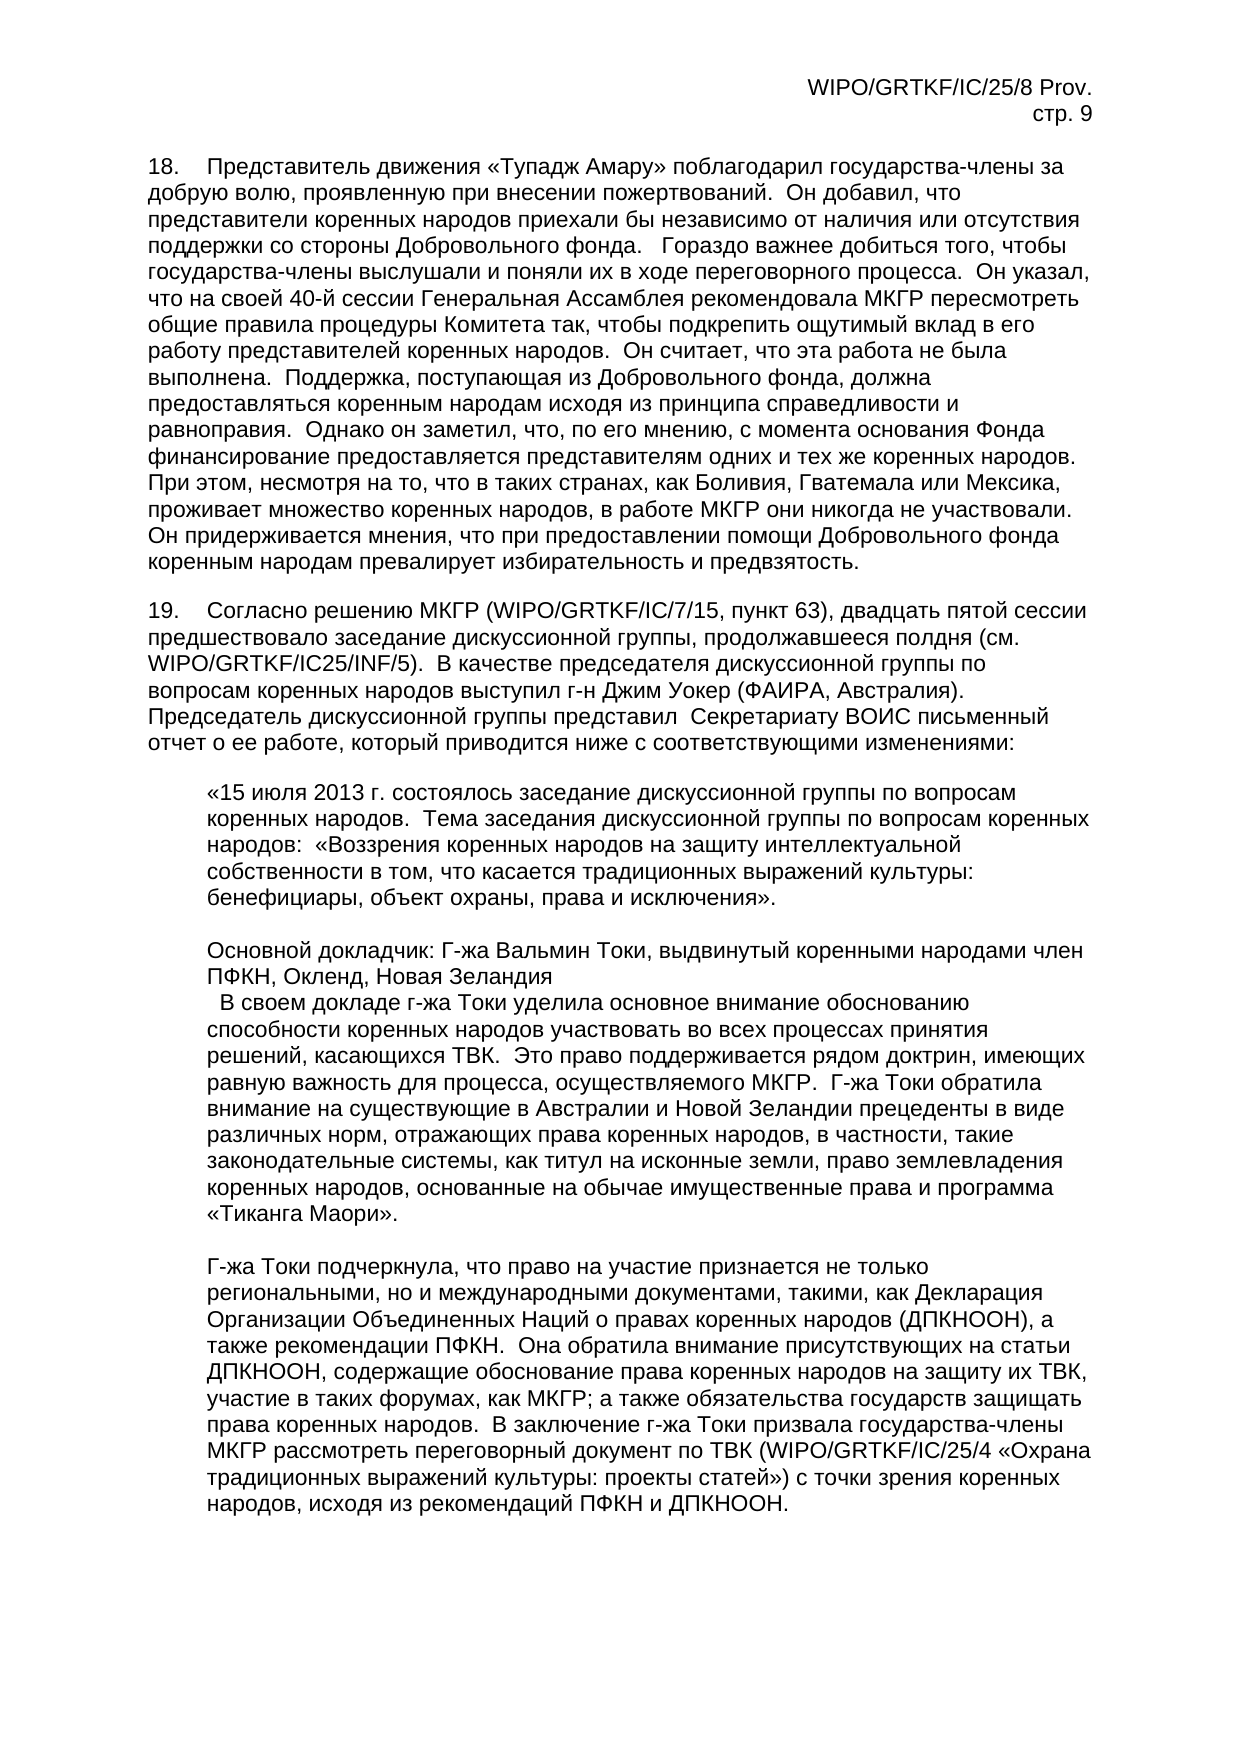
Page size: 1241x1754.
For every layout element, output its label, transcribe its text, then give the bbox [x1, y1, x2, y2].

text Г-жа Токи подчеркнула, что право на участие признается не только региональными, но и международными документами, такими, как Декларация Организации Объединенных Наций о правах коренных народов (ДПКНООН), а также рекомендации ПФКН. Она обратила внимание присутствующих на статьи ДПКНООН, содержащие обоснование права коренных народов на защиту их ТВК, участие в таких форумах, как МКГР; а также обязательства государств защищать права коренных народов. В заключение г-жа Токи призвала государства-члены МКГР рассмотреть переговорный документ по ТВК (WIPO/GRTKF/IC/25/4 «Охрана традиционных выражений культуры: проекты статей») с точки зрения коренных народов, исходя из рекомендаций ПФКН и ДПКНООН. [207, 1253, 1093, 1516]
text Основной докладчик: Г-жа Вальмин Токи, выдвинутый коренными народами член ПФКН, Окленд, Новая Зеландия В своем докладе г-жа Токи уделила основное внимание обоснованию способности коренных народов участвовать во всех процессах принятия решений, касающихся ТВК. Это право поддерживается рядом доктрин, имеющих равную важность для процесса, осуществляемого МКГР. Г-жа Токи обратила внимание на существующие в Австралии и Новой Зеландии прецеденты в виде различных норм, отражающих права коренных народов, в частности, такие законодательные системы, как титул на исконные земли, право землевладения коренных народов, основанные на обычае имущественные права и программа «Тиканга Маори». [207, 937, 1093, 1227]
text «15 июля 2013 г. состоялось заседание дискуссионной группы по вопросам коренных народов. Тема заседания дискуссионной группы по вопросам коренных народов: «Воззрения коренных народов на защиту интеллектуальной собственности в том, что касается традиционных выражений культуры: бенефициары, объект охраны, права и исключения». [207, 778, 1093, 910]
text Согласно решению МКГР (WIPO/GRTKF/IC/7/15, пункт 63), двадцать пятой сессии предшествовало заседание дискуссионной группы, продолжавшееся полдня (см. WIPO/GRTKF/IC25/INF/5). В качестве председателя дискуссионной группы по вопросам коренных народов выступил г-н Джим Уокер (ФАИРА, Австралия). Председатель дискуссионной группы представил Секретариату ВОИС письменный отчет о ее работе, который приводится ниже с соответствующими изменениями: [148, 597, 1093, 756]
text Представитель движения «Тупадж Амару» поблагодарил государства-члены за добрую волю, проявленную при внесении пожертвований. Он добавил, что представители коренных народов приехали бы независимо от наличия или отсутствия поддержки со стороны Добровольного фонда. Гораздо важнее добиться того, чтобы государства-члены выслушали и поняли их в ходе переговорного процесса. Он указал, что на своей 40-й сессии Генеральная Ассамблея рекомендовала МКГР пересмотреть общие правила процедуры Комитета так, чтобы подкрепить ощутимый вклад в его работу представителей коренных народов. Он считает, что эта работа не была выполнена. Поддержка, поступающая из Добровольного фонда, должна предоставляться коренным народам исходя из принципа справедливости и равноправия. Однако он заметил, что, по его мнению, с момента основания Фонда финансирование предоставляется представителям одних и тех же коренных народов. При этом, несмотря на то, что в таких странах, как Боливия, Гватемала или Мексика, проживает множество коренных народов, в работе МКГР они никогда не участвовали. Он придерживается мнения, что при предоставлении помощи Добровольного фонда коренным народам превалирует избирательность и предвзятость. [148, 153, 1093, 574]
